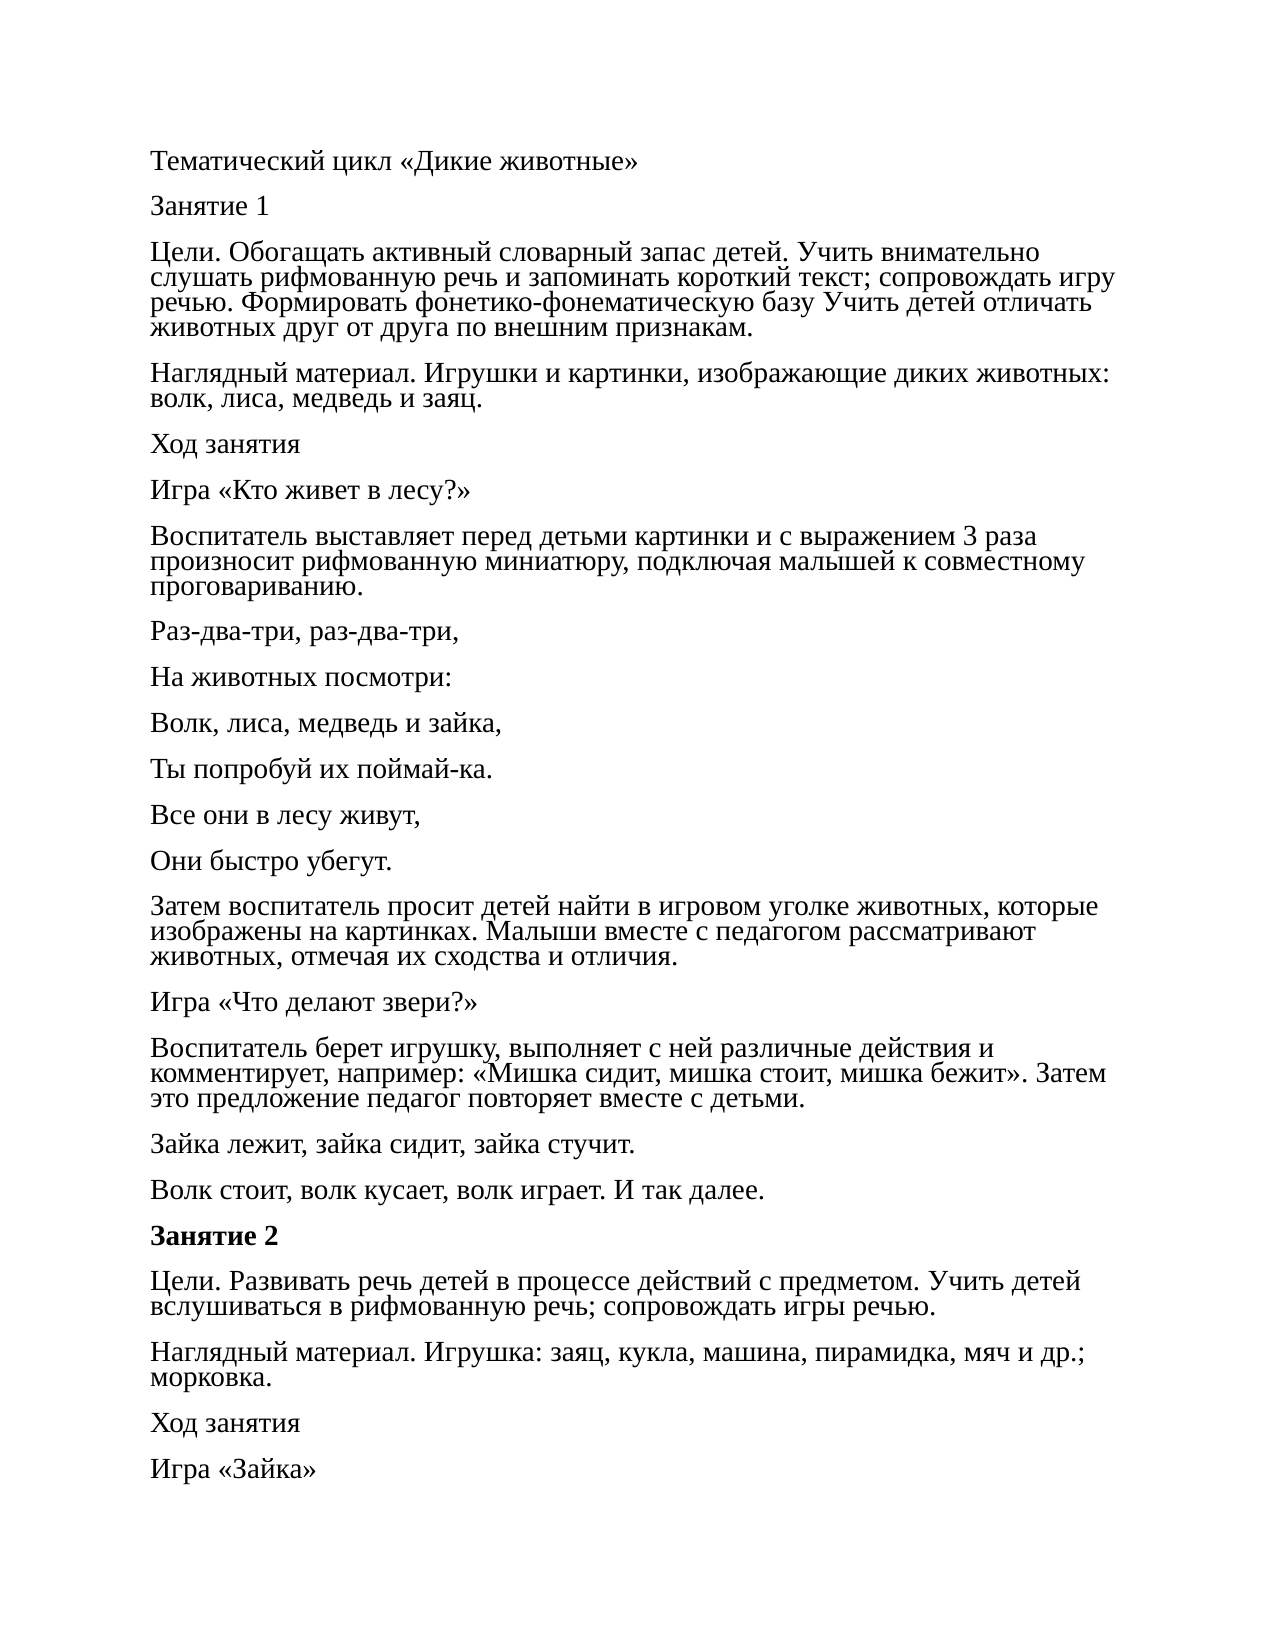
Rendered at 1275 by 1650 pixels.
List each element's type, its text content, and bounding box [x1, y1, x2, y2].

text Цели. Развивать речь детей в процессе действий с предметом. Учить детей вслушиваться в рифмованную речь; сопровождать игры речью. [150, 1271, 1125, 1321]
text Зайка лежит, зайка сидит, зайка стучит. [150, 1133, 1125, 1158]
text Ты попробуй их поймай-ка. [150, 758, 1125, 783]
text Игра «Кто живет в лесу?» [150, 479, 1125, 504]
text Игра «Что делают звери?» [150, 992, 1125, 1017]
text Воспитатель выставляет перед детьми картинки и с выражением 3 раза произносит рифмованную миниатюру, подключая малышей к совместному проговариванию. [150, 525, 1125, 600]
text Тематический цикл «Дикие животные» [150, 150, 1125, 175]
text Ход занятия [150, 1412, 1125, 1437]
text Цели. Обогащать активный словарный запас детей. Учить внимательно слушать рифмованную речь и запоминать короткий текст; сопровождать игру речью. Формировать фонетико-фонематическую базу Учить детей отличать животных друг от друга по внешним признакам. [150, 242, 1125, 342]
text Занятие 1 [150, 196, 1125, 221]
text Они быстро убегут. [150, 850, 1125, 875]
text На животных посмотри: [150, 667, 1125, 692]
text Наглядный материал. Игрушка: заяц, кукла, машина, пирамидка, мяч и др.; морковка. [150, 1342, 1125, 1392]
text Наглядный материал. Игрушки и картинки, изображающие диких животных: волк, лиса, медведь и заяц. [150, 362, 1125, 412]
text Все они в лесу живут, [150, 804, 1125, 829]
text Ход занятия [150, 433, 1125, 458]
text Раз-два-три, раз-два-три, [150, 621, 1125, 646]
text Игра «Зайка» [150, 1458, 1125, 1483]
text Волк, лиса, медведь и зайка, [150, 712, 1125, 737]
text Воспитатель берет игрушку, выполняет с ней различные действия и комментирует, например: «Мишка сидит, мишка стоит, мишка бежит». Затем это предложение педагог повторяет вместе с детьми. [150, 1037, 1125, 1112]
text Затем воспитатель просит детей найти в игровом уголке животных, которые изображены на картинках. Малыши вместе с педагогом рассматривают животных, отмечая их сходства и отличия. [150, 896, 1125, 971]
text Волк стоит, волк кусает, волк играет. И так далее. [150, 1179, 1125, 1204]
text Занятие 2 [150, 1225, 1125, 1250]
